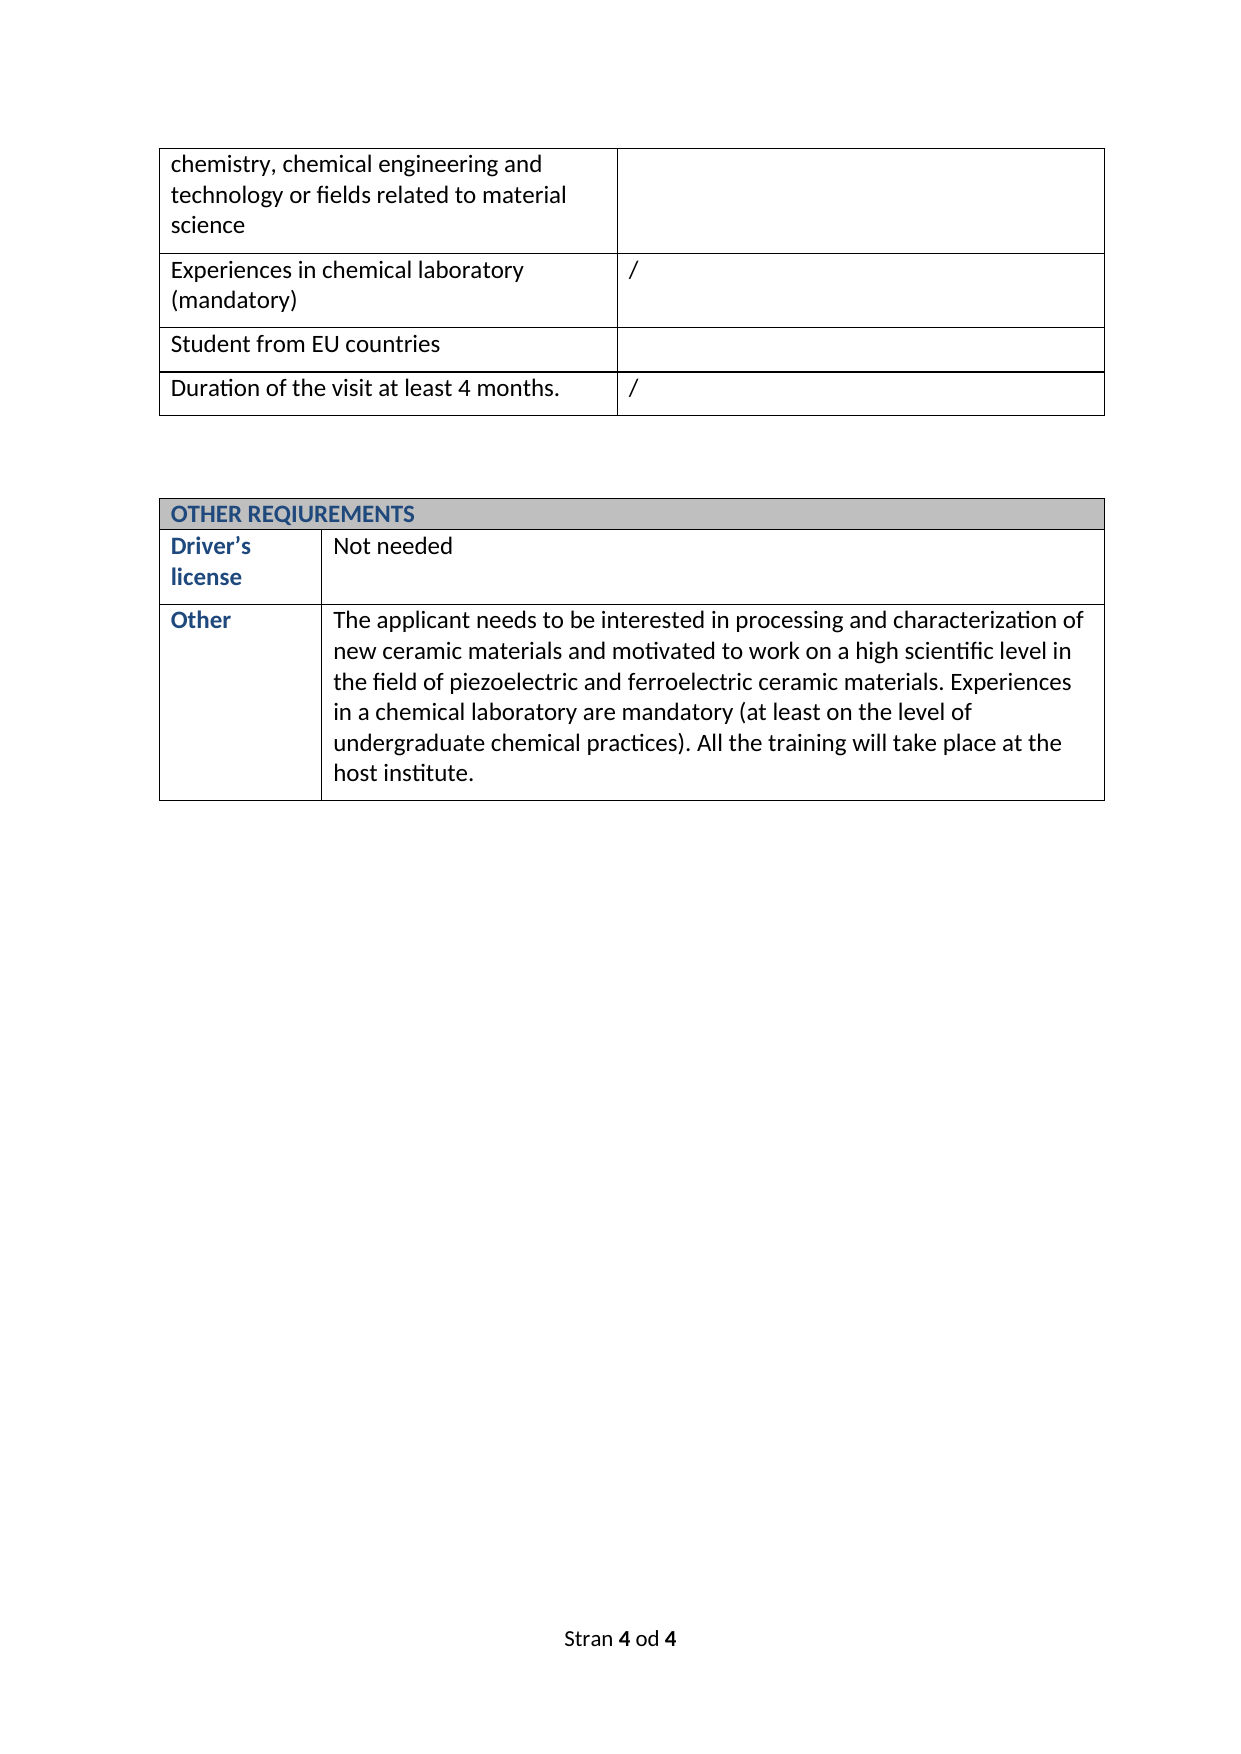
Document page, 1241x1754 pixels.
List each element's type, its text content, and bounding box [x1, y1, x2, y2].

table_cell Not needed [322, 530, 1104, 604]
table_cell The applicant needs to be interested in processing and characterization of new ceramic materials and motivated to work on a high scientific level in the field of piezoelectric and ferroelectric ceramic materials. Experiences in a chemical laboratory are mandatory (at least on the level of undergraduate chemical practices). All the training will take place at the host institute. [322, 605, 1104, 800]
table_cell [160, 149, 617, 253]
table_cell Student from EU countries [160, 328, 617, 371]
table_cell Duration of the visit at least 4 months. [160, 373, 617, 415]
table_header OTHER REQIUREMENTS [160, 499, 1104, 529]
table_cell Other [160, 605, 321, 800]
table_cell / [618, 149, 1104, 253]
table_cell Driver’s license [160, 530, 321, 604]
table_cell / [618, 254, 1104, 327]
table_cell / [618, 373, 1104, 415]
table_cell [618, 328, 1104, 371]
table_cell Experiences in chemical laboratory (mandatory) [160, 254, 617, 327]
